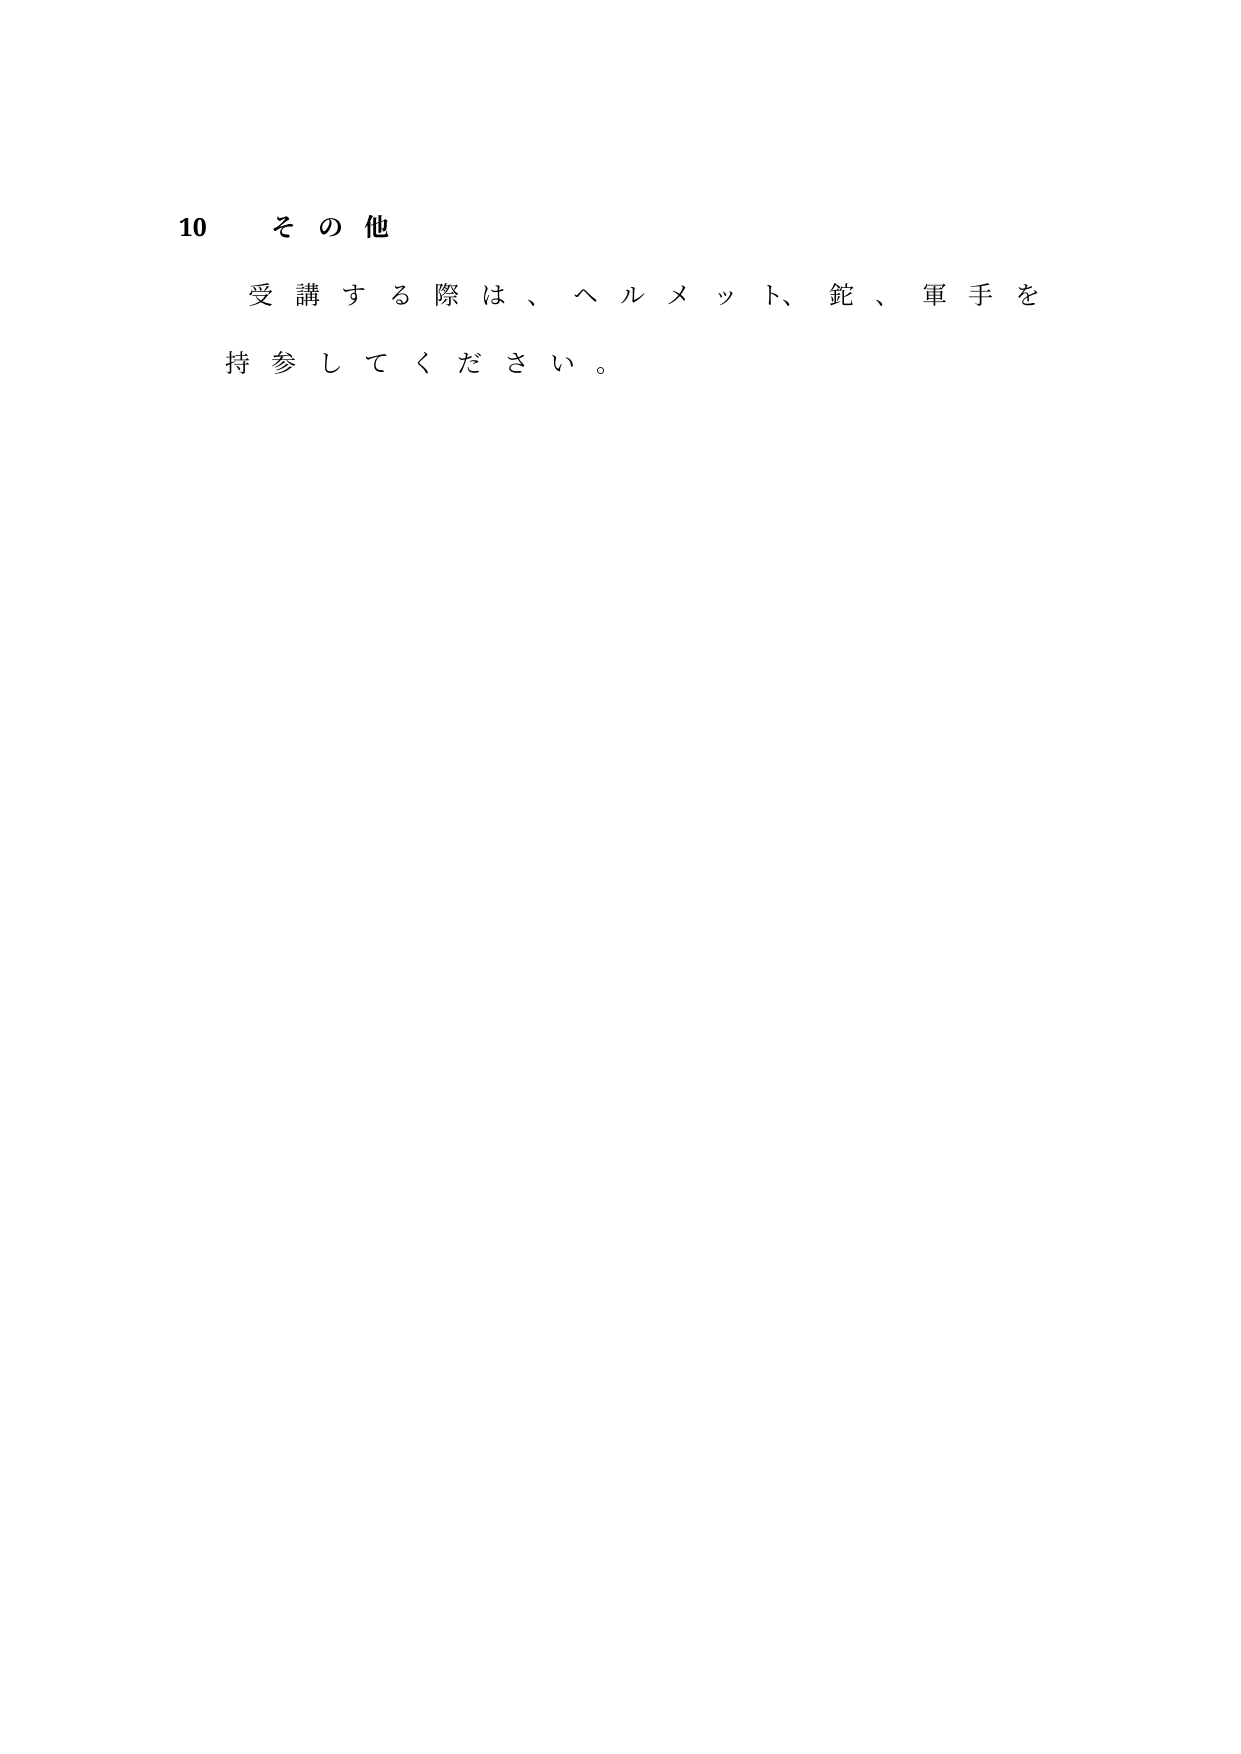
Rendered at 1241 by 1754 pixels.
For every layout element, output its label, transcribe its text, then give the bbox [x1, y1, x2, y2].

text 受講する際は、ヘルメット、鉈、軍手を持参してください。 [202, 259, 1061, 396]
text 10 その他 [179, 191, 1061, 259]
